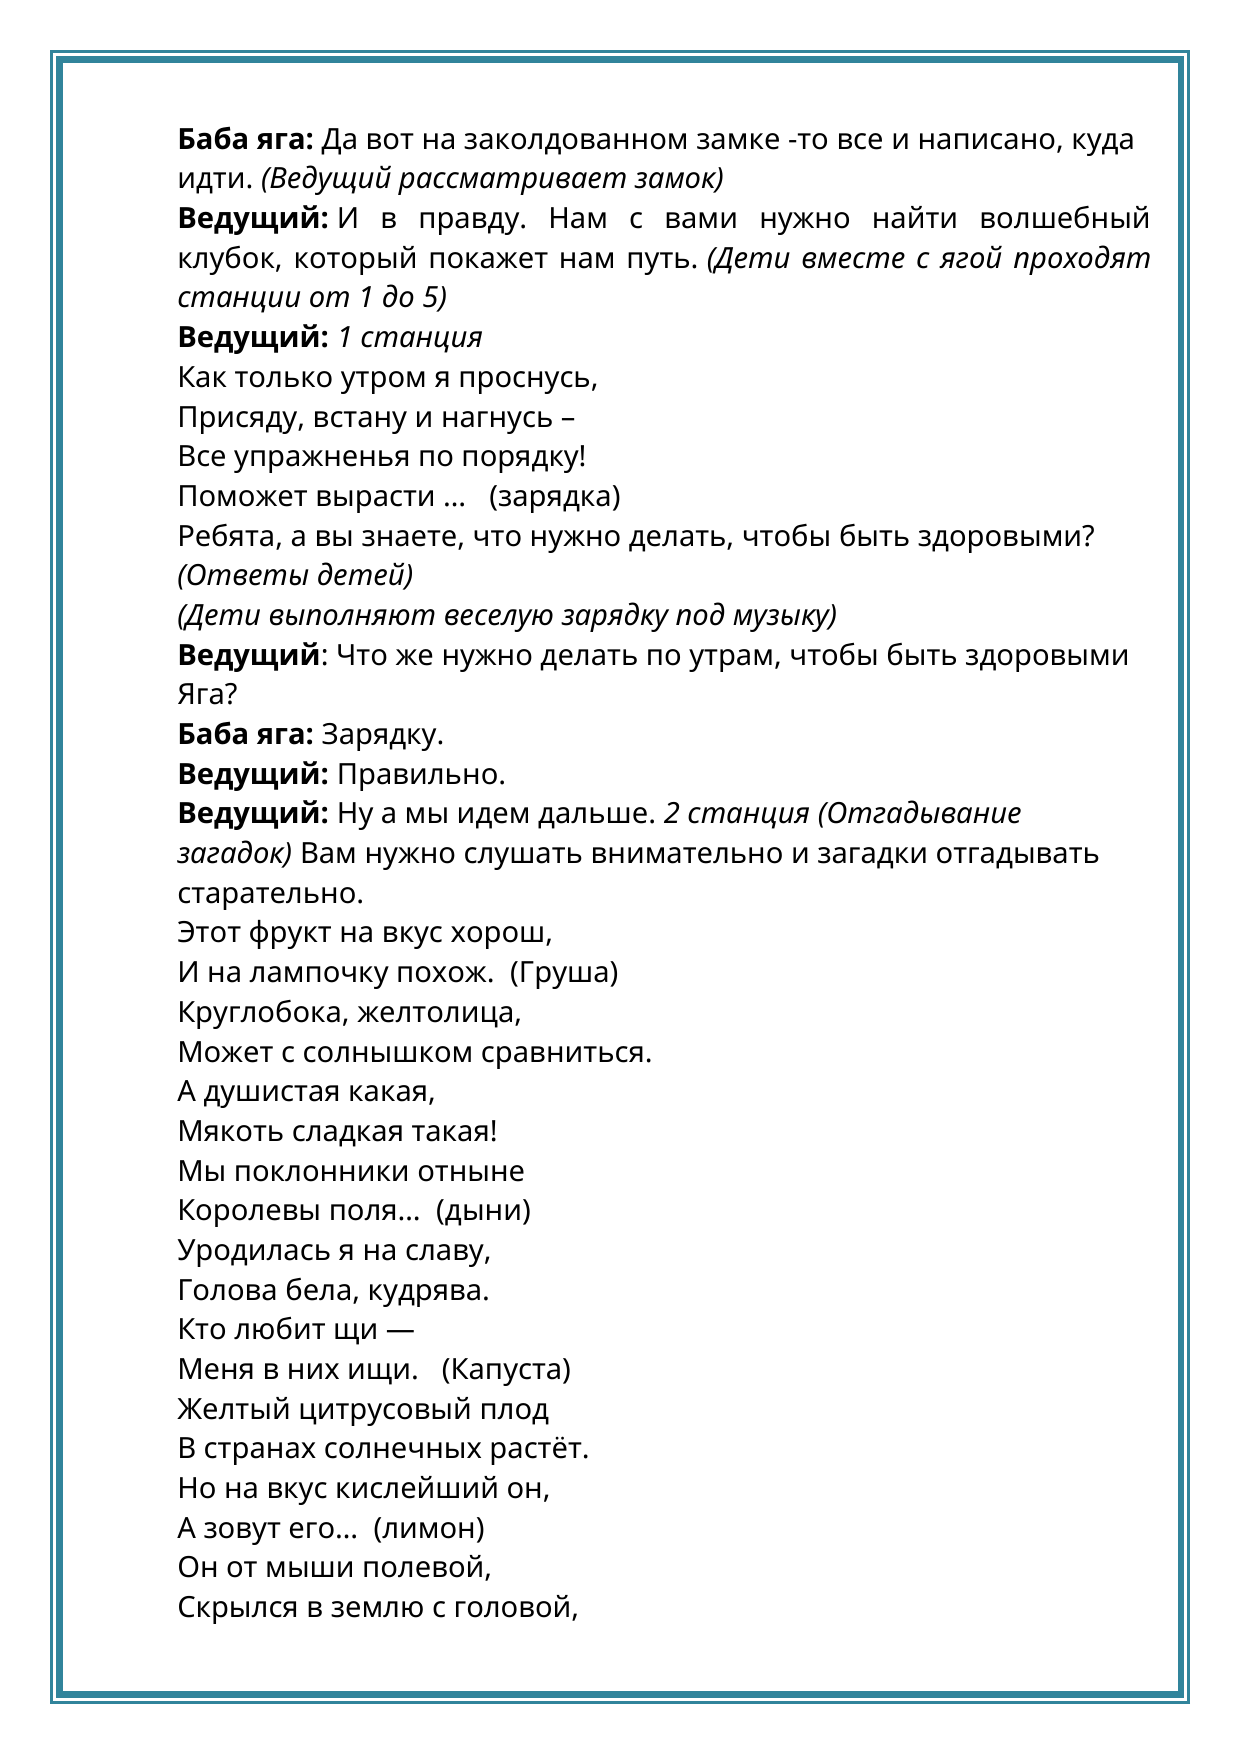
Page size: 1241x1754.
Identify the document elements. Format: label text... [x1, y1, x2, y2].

text (Дети выполняют веселую зарядку под музыку) [177, 594, 1152, 634]
text Как только утром я проснусь, [177, 356, 1152, 396]
text (Ответы детей) [177, 554, 1152, 594]
text Ведущий: И в правду. Нам с вами нужно найти волшебный клубок, который покажет нам путь. (Дети вместе с ягой проходят станции от 1 до 5) [177, 197, 1152, 316]
text Круглобока, желтолица, Может с солнышком сравниться. А душистая какая, Мякоть сладкая такая! Мы поклонники отныне Королевы поля… (дыни) [177, 991, 1152, 1229]
text Присяду, встану и нагнусь – [177, 396, 1152, 436]
text Желтый цитрусовый плод В странах солнечных растёт. Но на вкус кислейший он, А зовут его… (лимон) [177, 1388, 1152, 1547]
text Поможет вырасти … (зарядка) [177, 475, 1152, 515]
text Ведущий: Ну а мы идем дальше. 2 станция (Отгадывание загадок) Вам нужно слушать внимательно и загадки отгадывать старательно. [177, 793, 1152, 912]
text Все упражненья по порядку! [177, 436, 1152, 475]
text Баба яга: Зарядку. [177, 713, 1152, 753]
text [177, 1547, 1152, 1626]
text Ведущий: 1 станция [177, 316, 1152, 356]
text Ребята, а вы знаете, что нужно делать, чтобы быть здоровыми? [177, 515, 1152, 554]
text Этот фрукт на вкус хорош, И на лампочку похож. (Груша) [177, 912, 1152, 991]
text Уродилась я на славу, Голова бела, кудрява. Кто любит щи — Меня в них ищи. (Капуста) [177, 1229, 1152, 1388]
text Ведущий: Что же нужно делать по утрам, чтобы быть здоровыми Яга? [177, 634, 1152, 713]
text Ведущий: Правильно. [177, 753, 1152, 793]
text Баба яга: Да вот на заколдованном замке -то все и написано, куда идти. (Ведущий рассматривает замок) [177, 118, 1152, 197]
